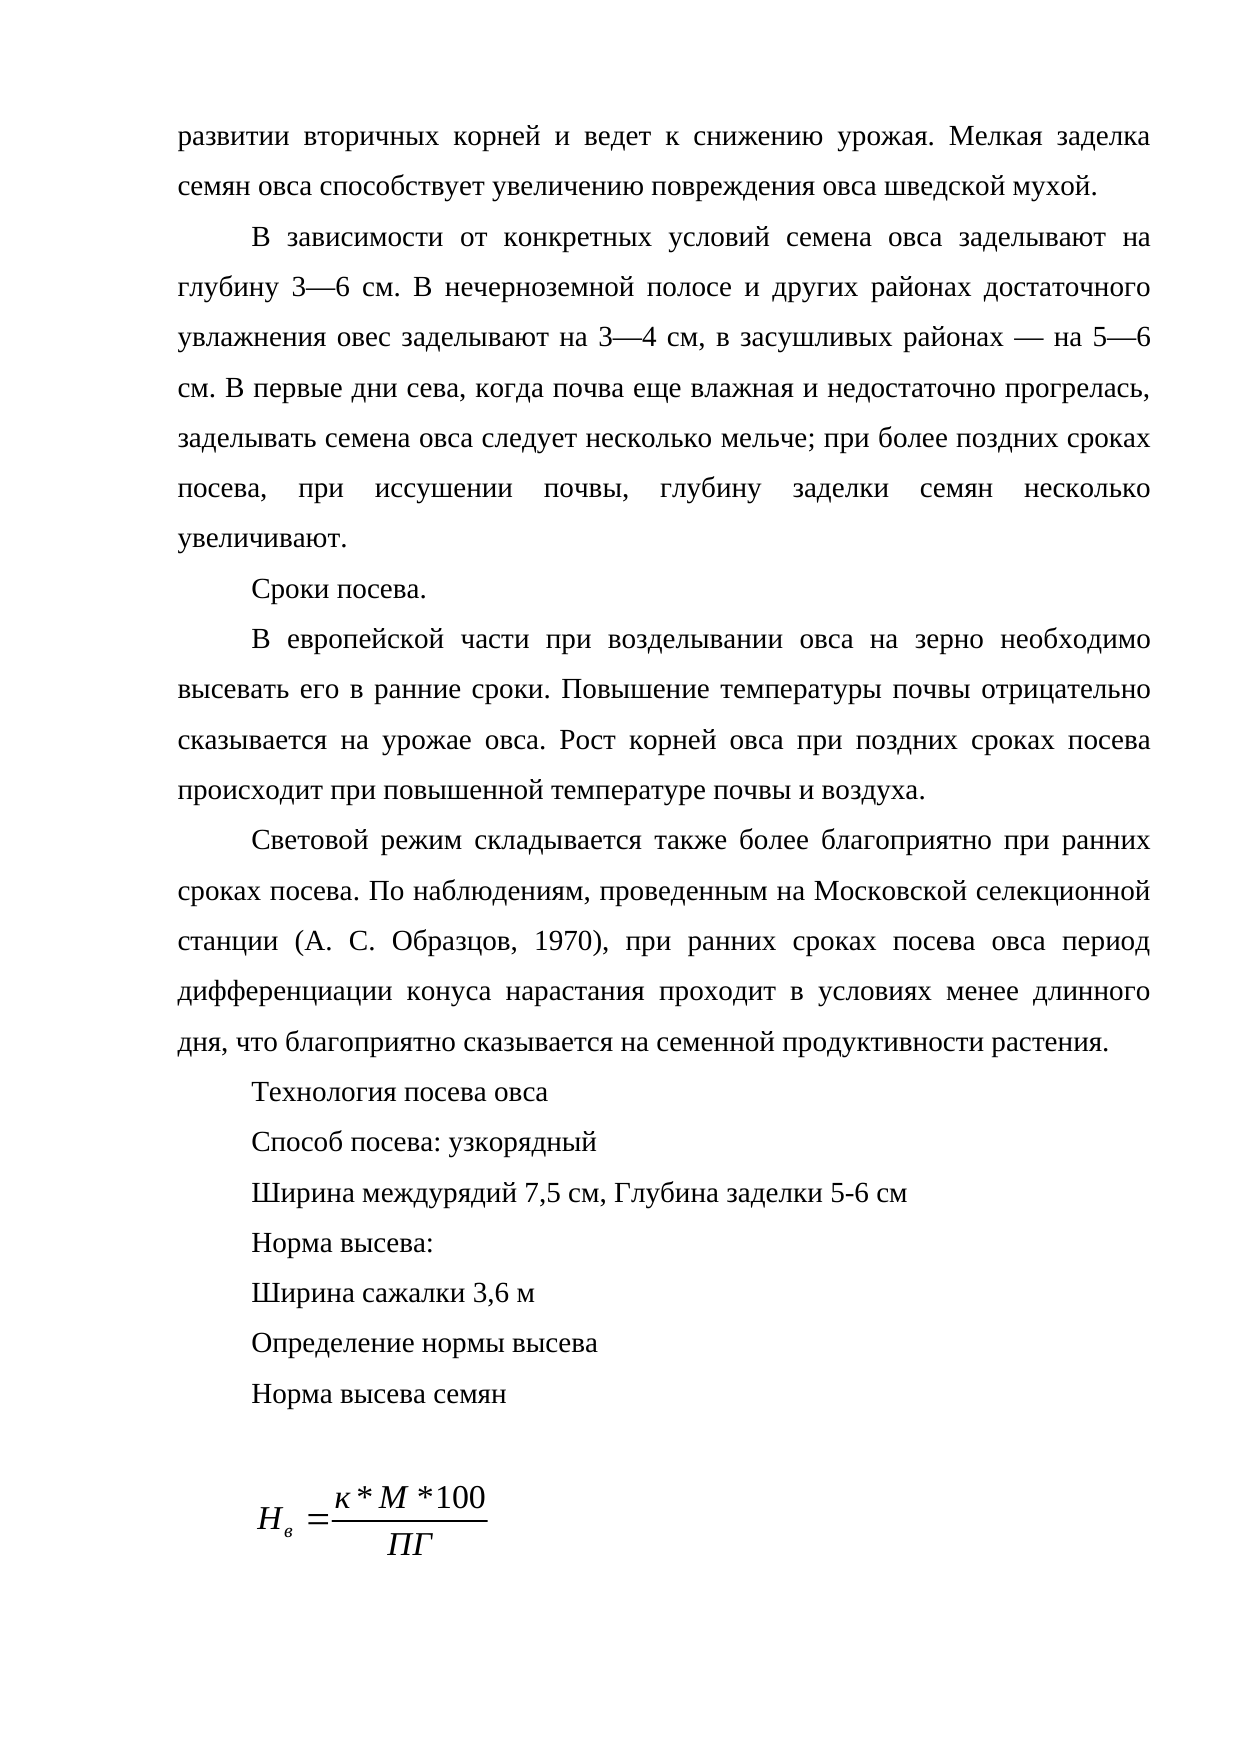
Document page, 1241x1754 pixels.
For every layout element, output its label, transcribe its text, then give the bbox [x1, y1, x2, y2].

text Определение нормы высева [177, 1326, 1152, 1359]
text Способ посева: узкорядный [177, 1124, 1152, 1158]
text В европейской части при возделывании овса на зерно необходимо высевать его в ранние сроки. Повышение температуры почвы отрицательно сказывается на урожае овса. Рост корней овса при поздних сроках посева происходит при повышенной температуре почвы и воздуха. [177, 621, 1152, 806]
text Сроки посева. [177, 571, 1152, 604]
text В зависимости oт конкретных условий семена овса заделывают на глубину 3—6 см. В нечерноземной полосе и других районах достаточного увлажнения овес заделывают на 3—4 см, в засушливых районах — на 5—6 см. В первые дни сева, когда почва еще влажная и недостаточно прогрелась, заделывать семена овса следует несколько мельче; при более поздних сроках посева, при иссушении почвы, глубину заделки семян несколько увеличивают. [177, 219, 1152, 554]
text Ширина сажалки 3,6 м [177, 1275, 1152, 1309]
text Ширина междурядий 7,5 см, Глубина заделки 5-6 см [177, 1175, 1152, 1208]
text Технология посева овса [177, 1074, 1152, 1108]
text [177, 118, 1152, 202]
text Норма высева: [177, 1225, 1152, 1258]
text Световой режим складывается также более благоприятно при ранних сроках посева. По наблюдениям, проведенным на Московской селекционной станции (А. С. Образцов, 1970), при ранних сроках посева овса период дифференциации конуса нарастания проходит в условиях менее длинного дня, что благоприятно сказывается на семенной продуктивности растения. [177, 822, 1152, 1057]
text Норма высева семян [177, 1376, 1152, 1409]
